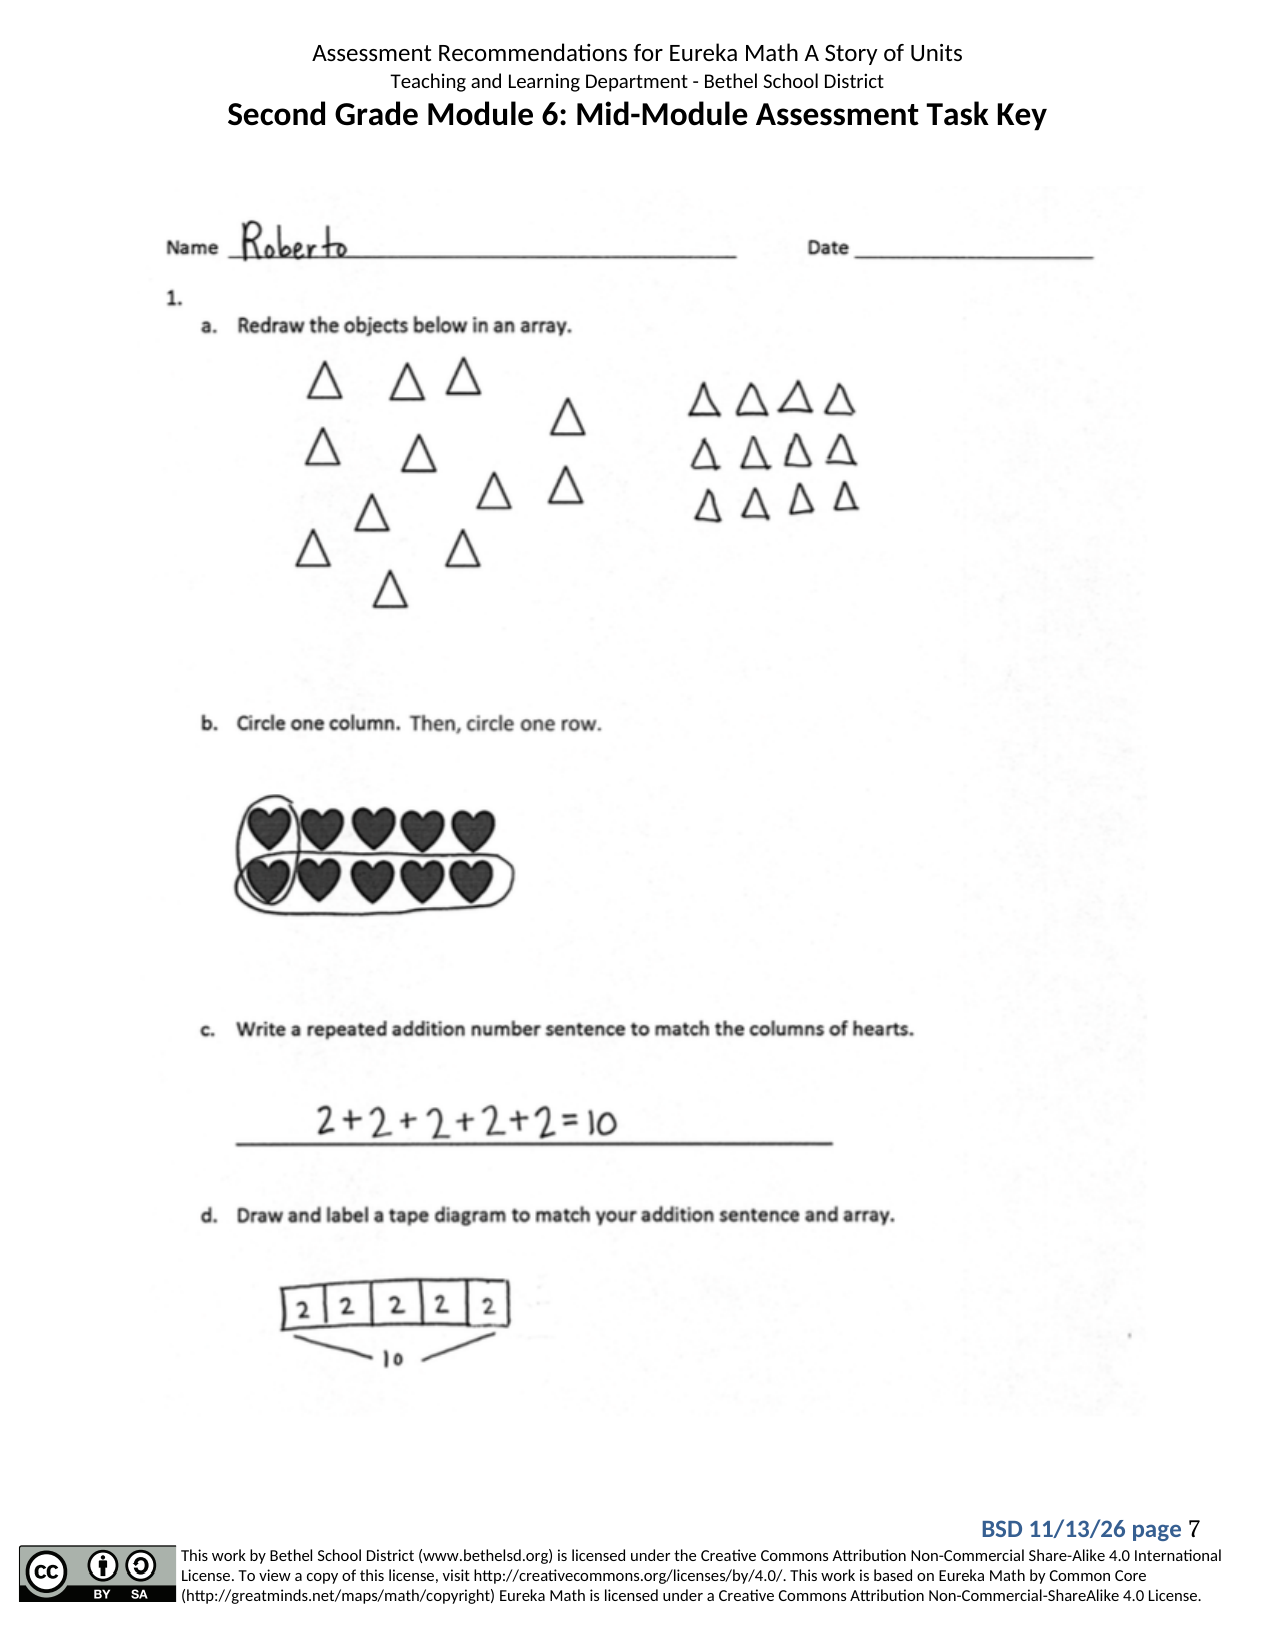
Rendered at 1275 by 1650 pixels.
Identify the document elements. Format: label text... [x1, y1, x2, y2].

picture [112, 173, 1160, 1442]
text Second Grade Module 6: Mid-Module Assessment Task Key [75, 93, 1200, 134]
